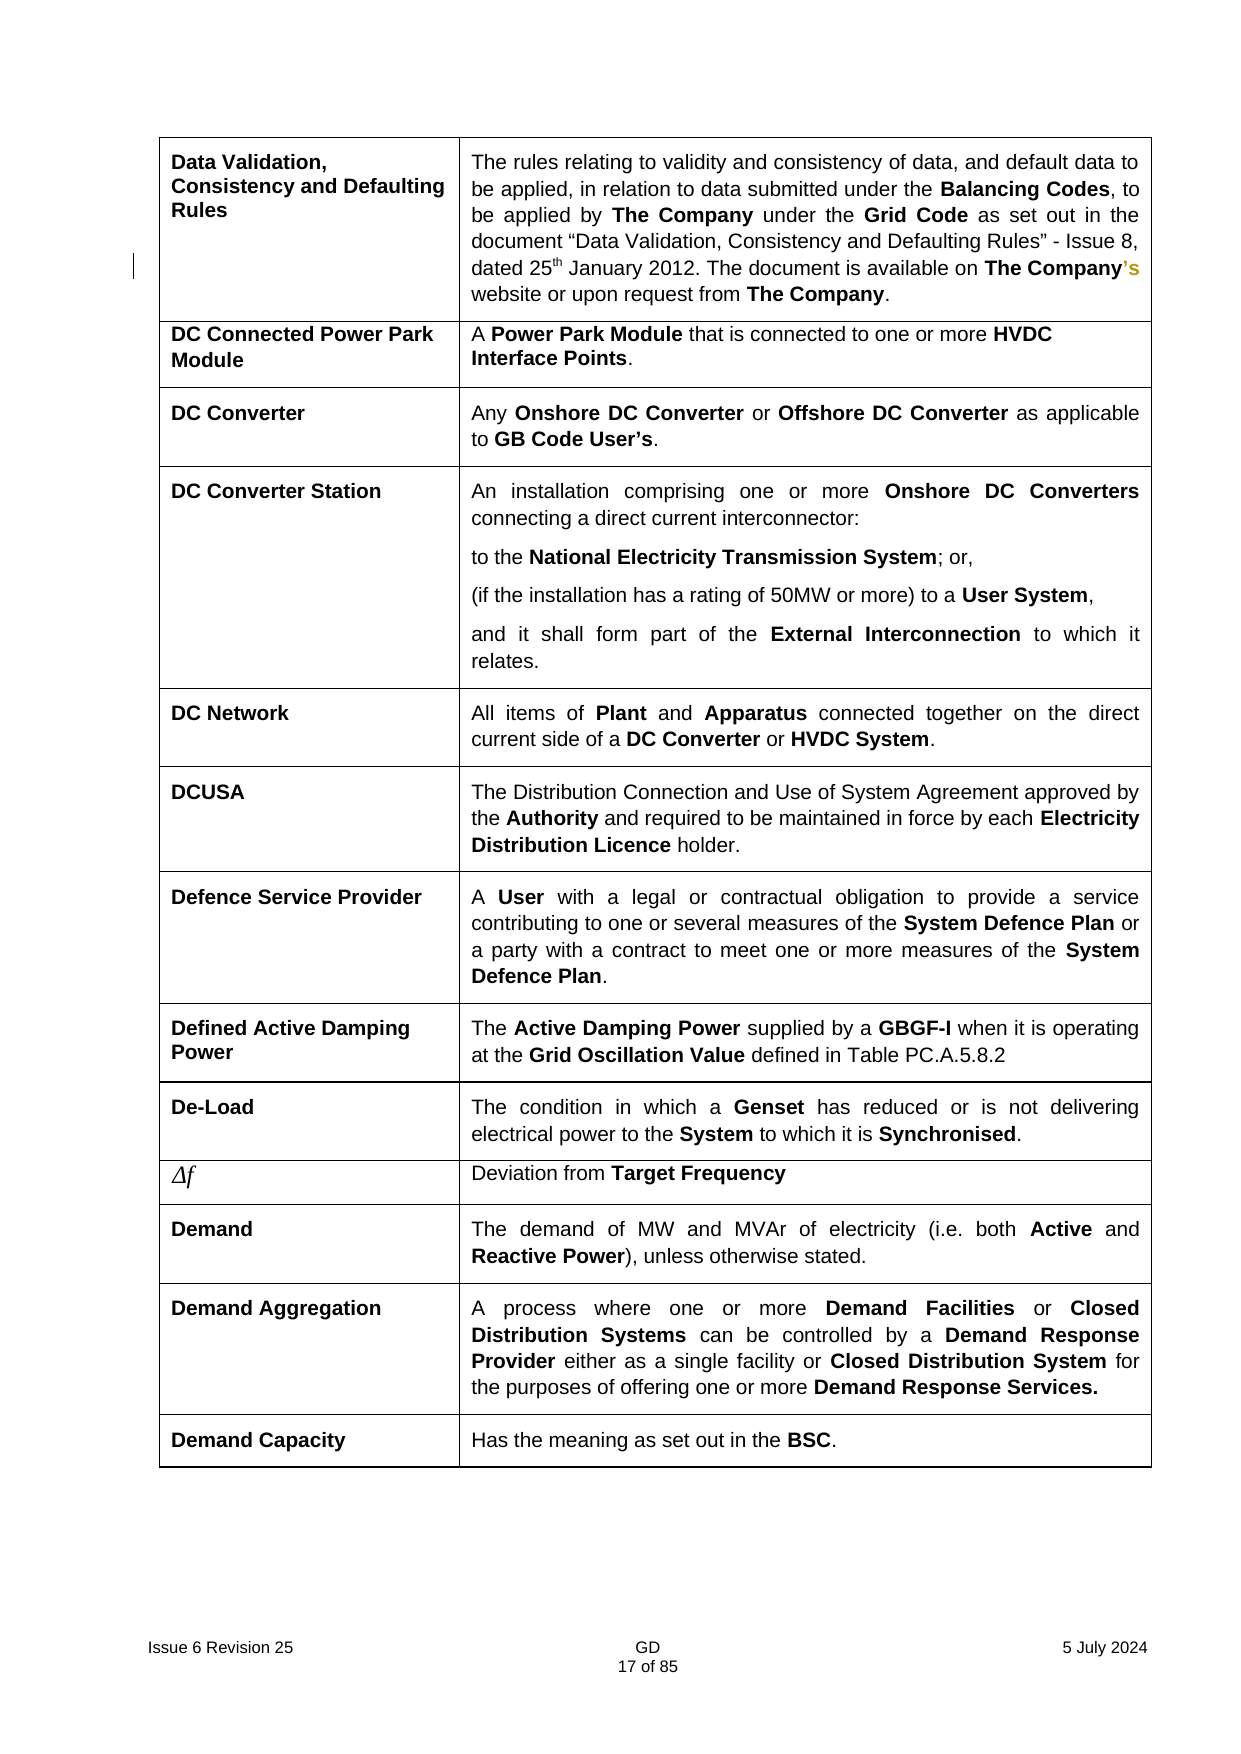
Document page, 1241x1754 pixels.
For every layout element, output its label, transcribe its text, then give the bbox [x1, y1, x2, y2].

table_cell Data Validation, Consistency and Defaulting Rules [160, 138, 459, 321]
table_cell The Active Damping Power supplied by a GBGF-I when it is operating at the Grid Oscillation Value defined in Table PC.A.5.8.2 [460, 1004, 1151, 1081]
table_cell Demand [160, 1205, 459, 1282]
table_cell The Distribution Connection and Use of System Agreement approved by the Authority and required to be maintained in force by each Electricity Distribution Licence holder. [460, 767, 1151, 871]
table_cell A User with a legal or contractual obligation to provide a service contributing to one or several measures of the System Defence Plan or a party with a contract to meet one or more measures of the System Defence Plan. [460, 872, 1151, 1003]
table_cell Has the meaning as set out in the BSC. [460, 1415, 1151, 1466]
table_cell Defence Service Provider [160, 872, 459, 1003]
table_cell The rules relating to validity and consistency of data, and default data to be applied, in relation to data submitted under the Balancing Codes, to be applied by The Company under the Grid Code as set out in the document “Data Validation, Consistency and Defaulting Rules” - Issue 8, dated 25th January 2012. The document is available on The Company’s website or upon request from The Company. [460, 138, 1151, 321]
table_cell De-Load [160, 1083, 459, 1160]
table_cell DC Network [160, 689, 459, 766]
table_cell All items of Plant and Apparatus connected together on the direct current side of a DC Converter or HVDC System. [460, 689, 1151, 766]
table_cell An installation comprising one or more Onshore DC Converters connecting a direct current interconnector: to the National Electricity Transmission System; or, (if the installation has a rating of 50MW or more) to a User System, and it shall form part of the External Interconnection to which it relates. [460, 467, 1151, 687]
table_cell DC Converter [160, 388, 459, 466]
table_cell The condition in which a Genset has reduced or is not delivering electrical power to the System to which it is Synchronised. [460, 1083, 1151, 1160]
table_cell DCUSA [160, 767, 459, 871]
table_cell Demand Capacity [160, 1415, 459, 1466]
table_cell DC Connected Power Park Module [160, 322, 459, 387]
table_cell Deviation from Target Frequency [460, 1161, 1151, 1204]
table_cell A Power Park Module that is connected to one or more HVDC Interface Points. [460, 322, 1151, 387]
table_cell [160, 1161, 459, 1204]
table_cell The demand of MW and MVAr of electricity (i.e. both Active and Reactive Power), unless otherwise stated. [460, 1205, 1151, 1282]
table_cell DC Converter Station [160, 467, 459, 687]
table_cell Any Onshore DC Converter or Offshore DC Converter as applicable to GB Code User’s. [460, 388, 1151, 466]
table_cell A process where one or more Demand Facilities or Closed Distribution Systems can be controlled by a Demand Response Provider either as a single facility or Closed Distribution System for the purposes of offering one or more Demand Response Services. [460, 1284, 1151, 1414]
table_cell Demand Aggregation [160, 1284, 459, 1414]
table_cell Defined Active Damping Power [160, 1004, 459, 1081]
